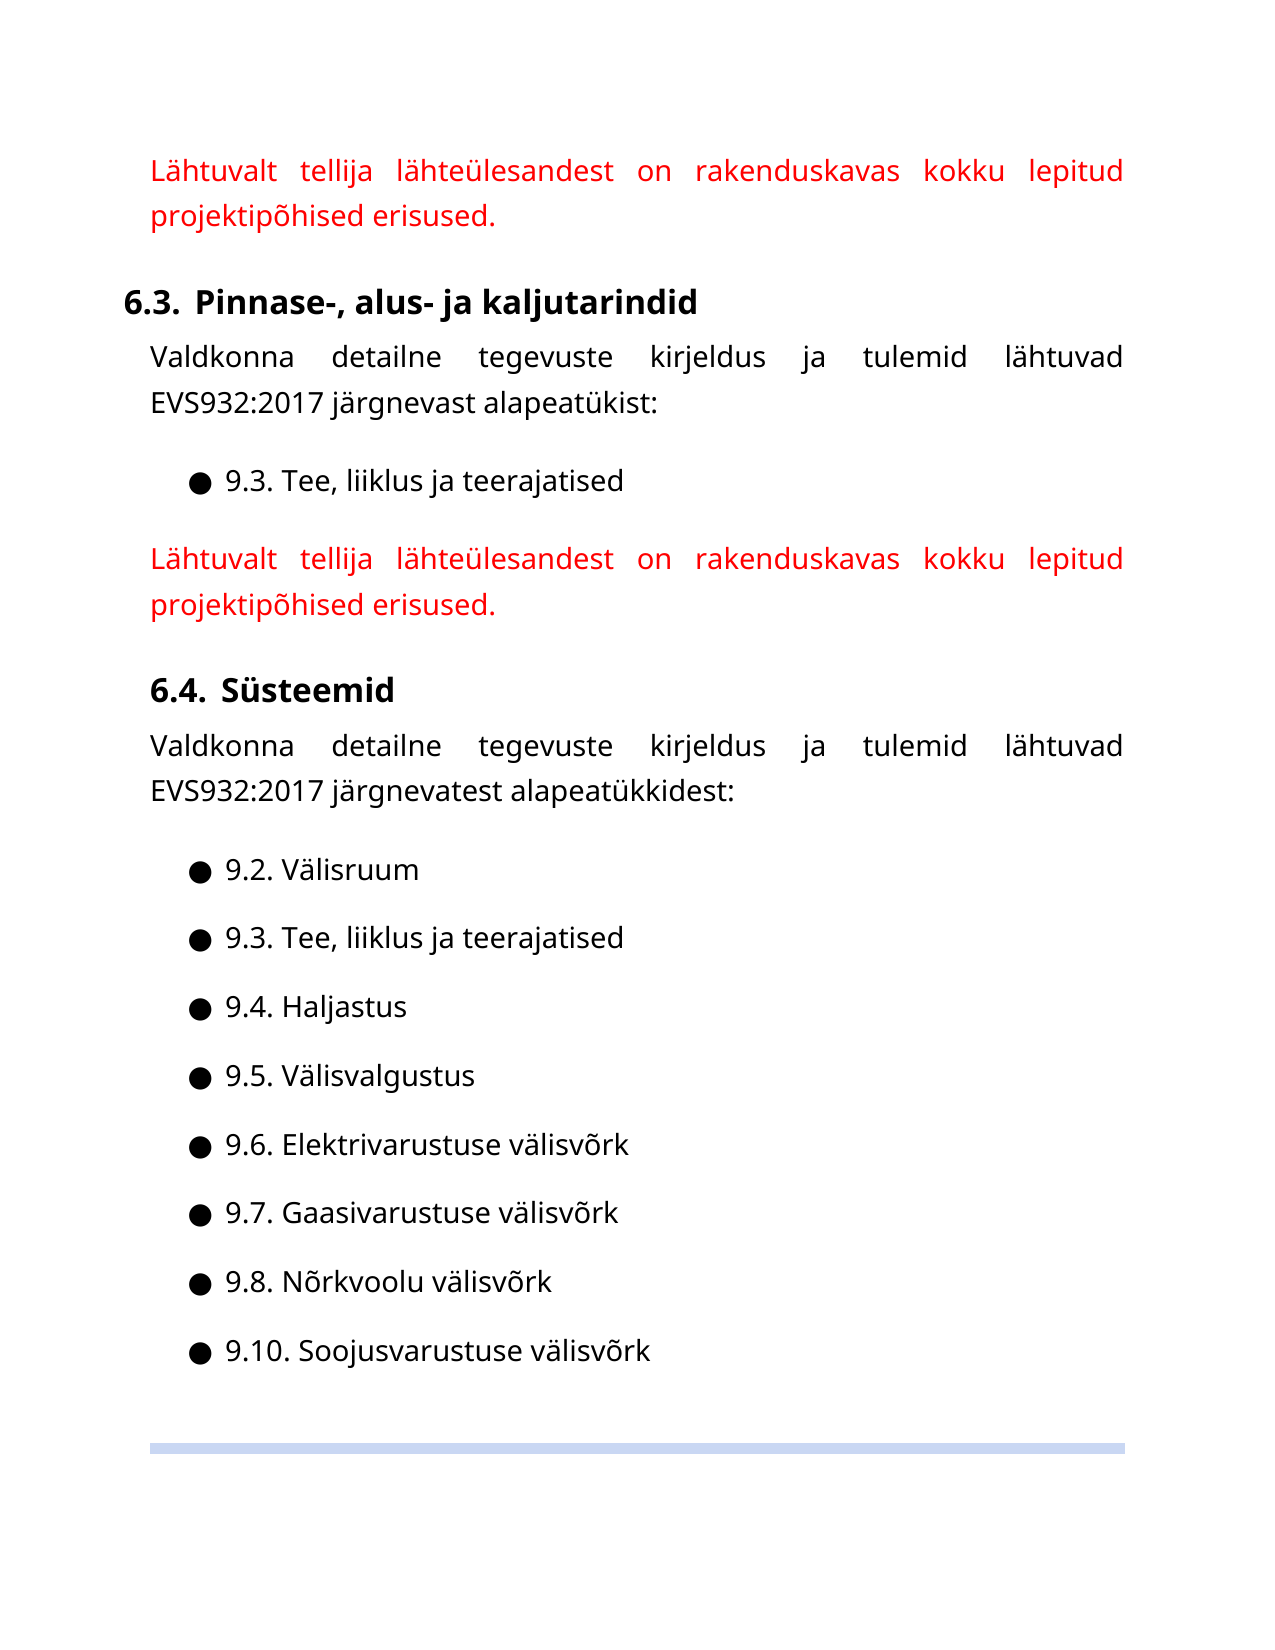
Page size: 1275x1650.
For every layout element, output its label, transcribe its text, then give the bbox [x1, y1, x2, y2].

list 9.8. Nõrkvoolu välisvõrk [187, 1249, 1125, 1309]
list 9.4. Haljastus [187, 974, 1125, 1034]
list 9.5. Välisvalgustus [187, 1043, 1125, 1103]
list 9.10. Soojusvarustuse välisvõrk [187, 1318, 1125, 1378]
subtitle Süsteemid [150, 667, 1125, 712]
text Valdkonna detailne tegevuste kirjeldus ja tulemid lähtuvad EVS932:2017 järgnevast alapeatükist: [150, 337, 1125, 422]
list 9.3. Tee, liiklus ja teerajatised [187, 449, 1125, 508]
text Valdkonna detailne tegevuste kirjeldus ja tulemid lähtuvad EVS932:2017 järgnevatest alapeatükkidest: [150, 725, 1125, 810]
text Lähtuvalt tellija lähteülesandest on rakenduskavas kokku lepitud projektipõhised erisused. [150, 538, 1125, 624]
list 9.6. Elektrivarustuse välisvõrk [187, 1112, 1125, 1172]
text Lähtuvalt tellija lähteülesandest on rakenduskavas kokku lepitud projektipõhised erisused. [150, 150, 1125, 235]
subtitle Pinnase-, alus- ja kaljutarindid [123, 279, 1125, 324]
list 9.7. Gaasivarustuse välisvõrk [187, 1181, 1125, 1241]
list 9.2. Välisruum [187, 837, 1125, 897]
list 9.3. Tee, liiklus ja teerajatised [187, 906, 1125, 966]
picture [150, 1443, 1125, 1454]
